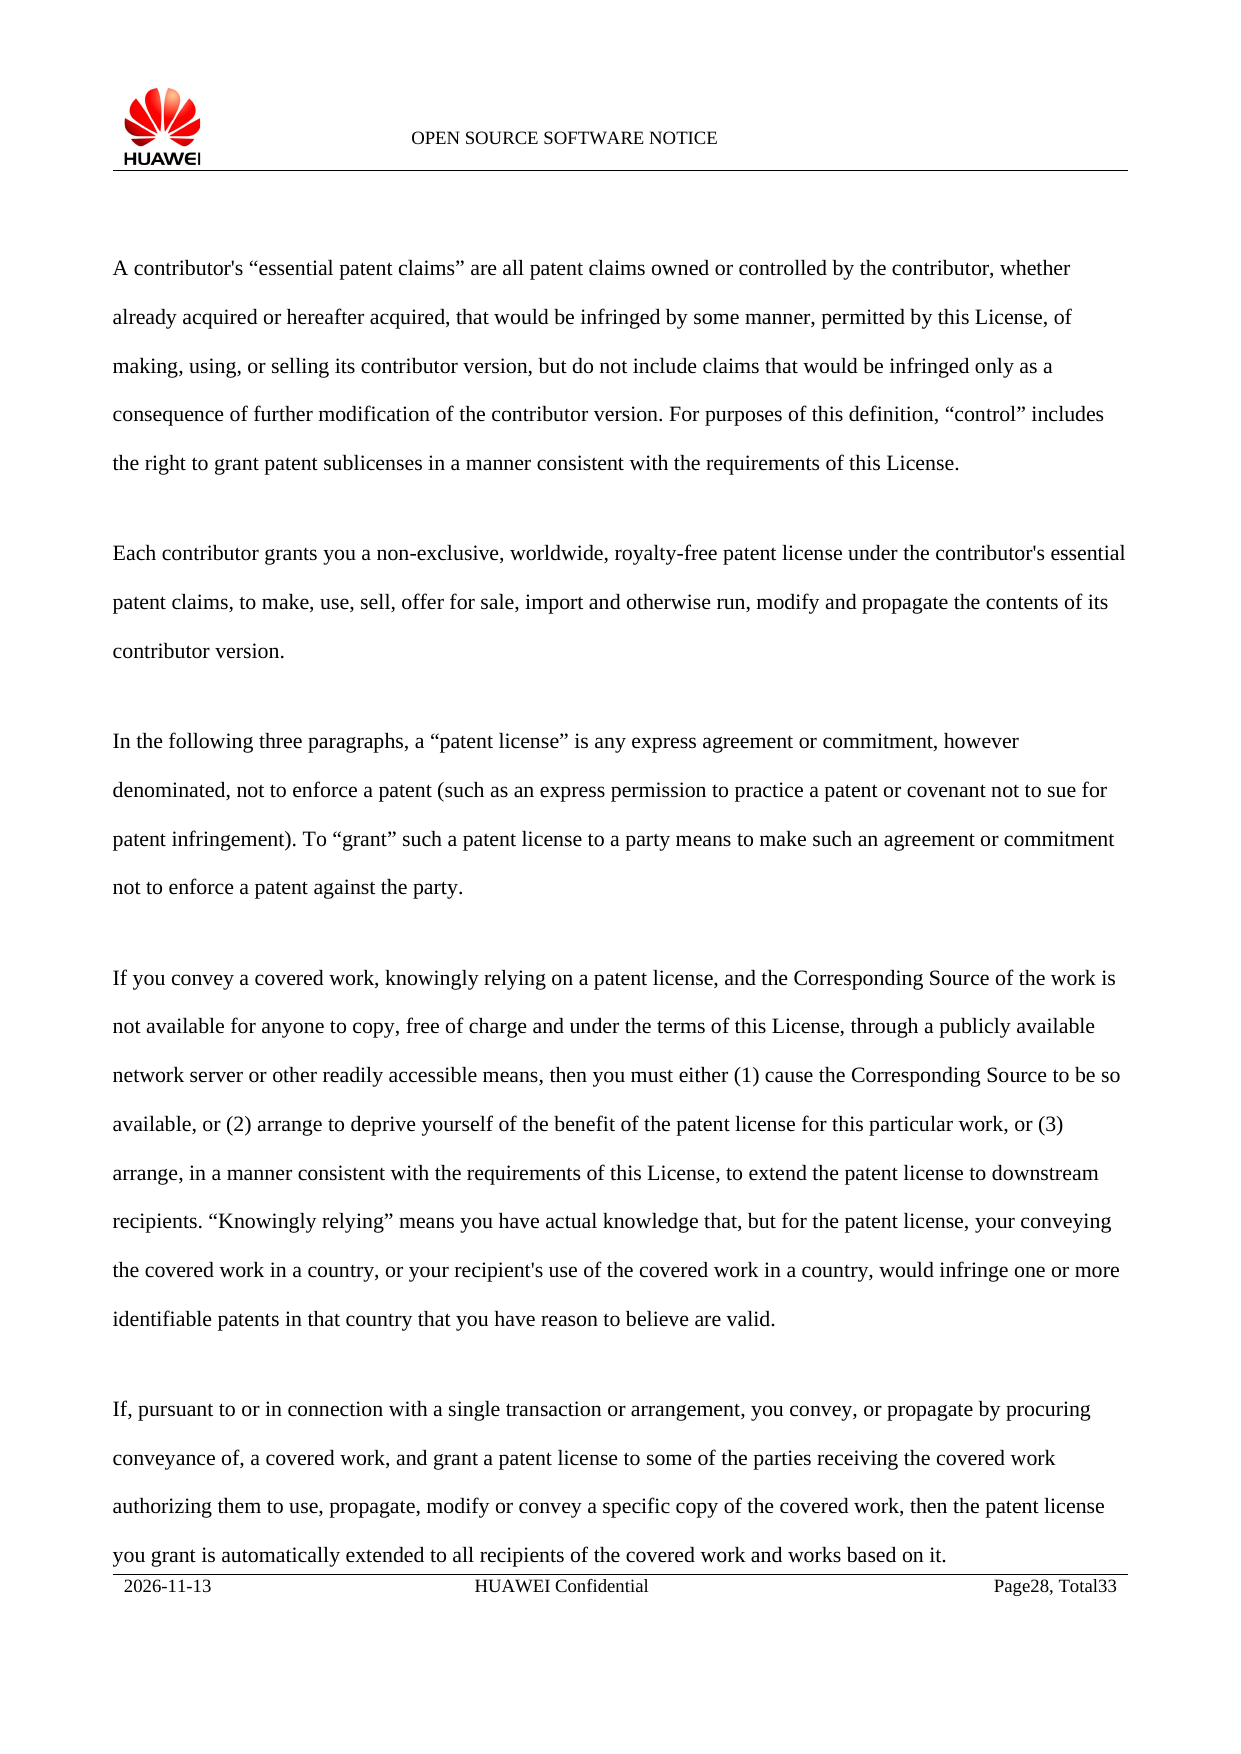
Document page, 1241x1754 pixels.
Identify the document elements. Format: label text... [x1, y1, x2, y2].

text If, pursuant to or in connection with a single transaction or arrangement, you convey, or propagate by procuring conveyance of, a covered work, and grant a patent license to some of the parties receiving the covered work authorizing them to use, propagate, modify or convey a specific copy of the covered work, then the patent license you grant is automatically extended to all recipients of the covered work and works based on it. [112, 1392, 1128, 1571]
picture [124, 88, 201, 165]
text In the following three paragraphs, a “patent license” is any express agreement or commitment, however denominated, not to enforce a patent (such as an express permission to practice a patent or covenant not to sue for patent infringement). To “grant” such a patent license to a party means to make such an agreement or commitment not to enforce a patent against the party. [112, 724, 1128, 903]
text A contributor's “essential patent claims” are all patent claims owned or controlled by the contributor, whether already acquired or hereafter acquired, that would be infringed by some manner, permitted by this License, of making, using, or selling its contributor version, but do not include claims that would be infringed only as a consequence of further modification of the contributor version. For purposes of this definition, “control” includes the right to grant patent sublicenses in a manner consistent with the requirements of this License. [112, 251, 1128, 479]
text If you convey a covered work, knowingly relying on a patent license, and the Corresponding Source of the work is not available for anyone to copy, free of charge and under the terms of this License, through a publicly available network server or other readily accessible means, then you must either (1) cause the Corresponding Source to be so available, or (2) arrange to deprive yourself of the benefit of the patent license for this particular work, or (3) arrange, in a manner consistent with the requirements of this License, to extend the patent license to downstream recipients. “Knowingly relying” means you have actual knowledge that, but for the patent license, your conveying the covered work in a country, or your recipient's use of the covered work in a country, would infringe one or more identifiable patents in that country that you have reason to believe are valid. [112, 961, 1128, 1334]
text Each contributor grants you a non-exclusive, worldwide, royalty-free patent license under the contributor's essential patent claims, to make, use, sell, offer for sale, import and otherwise run, modify and propagate the contents of its contributor version. [112, 537, 1128, 667]
